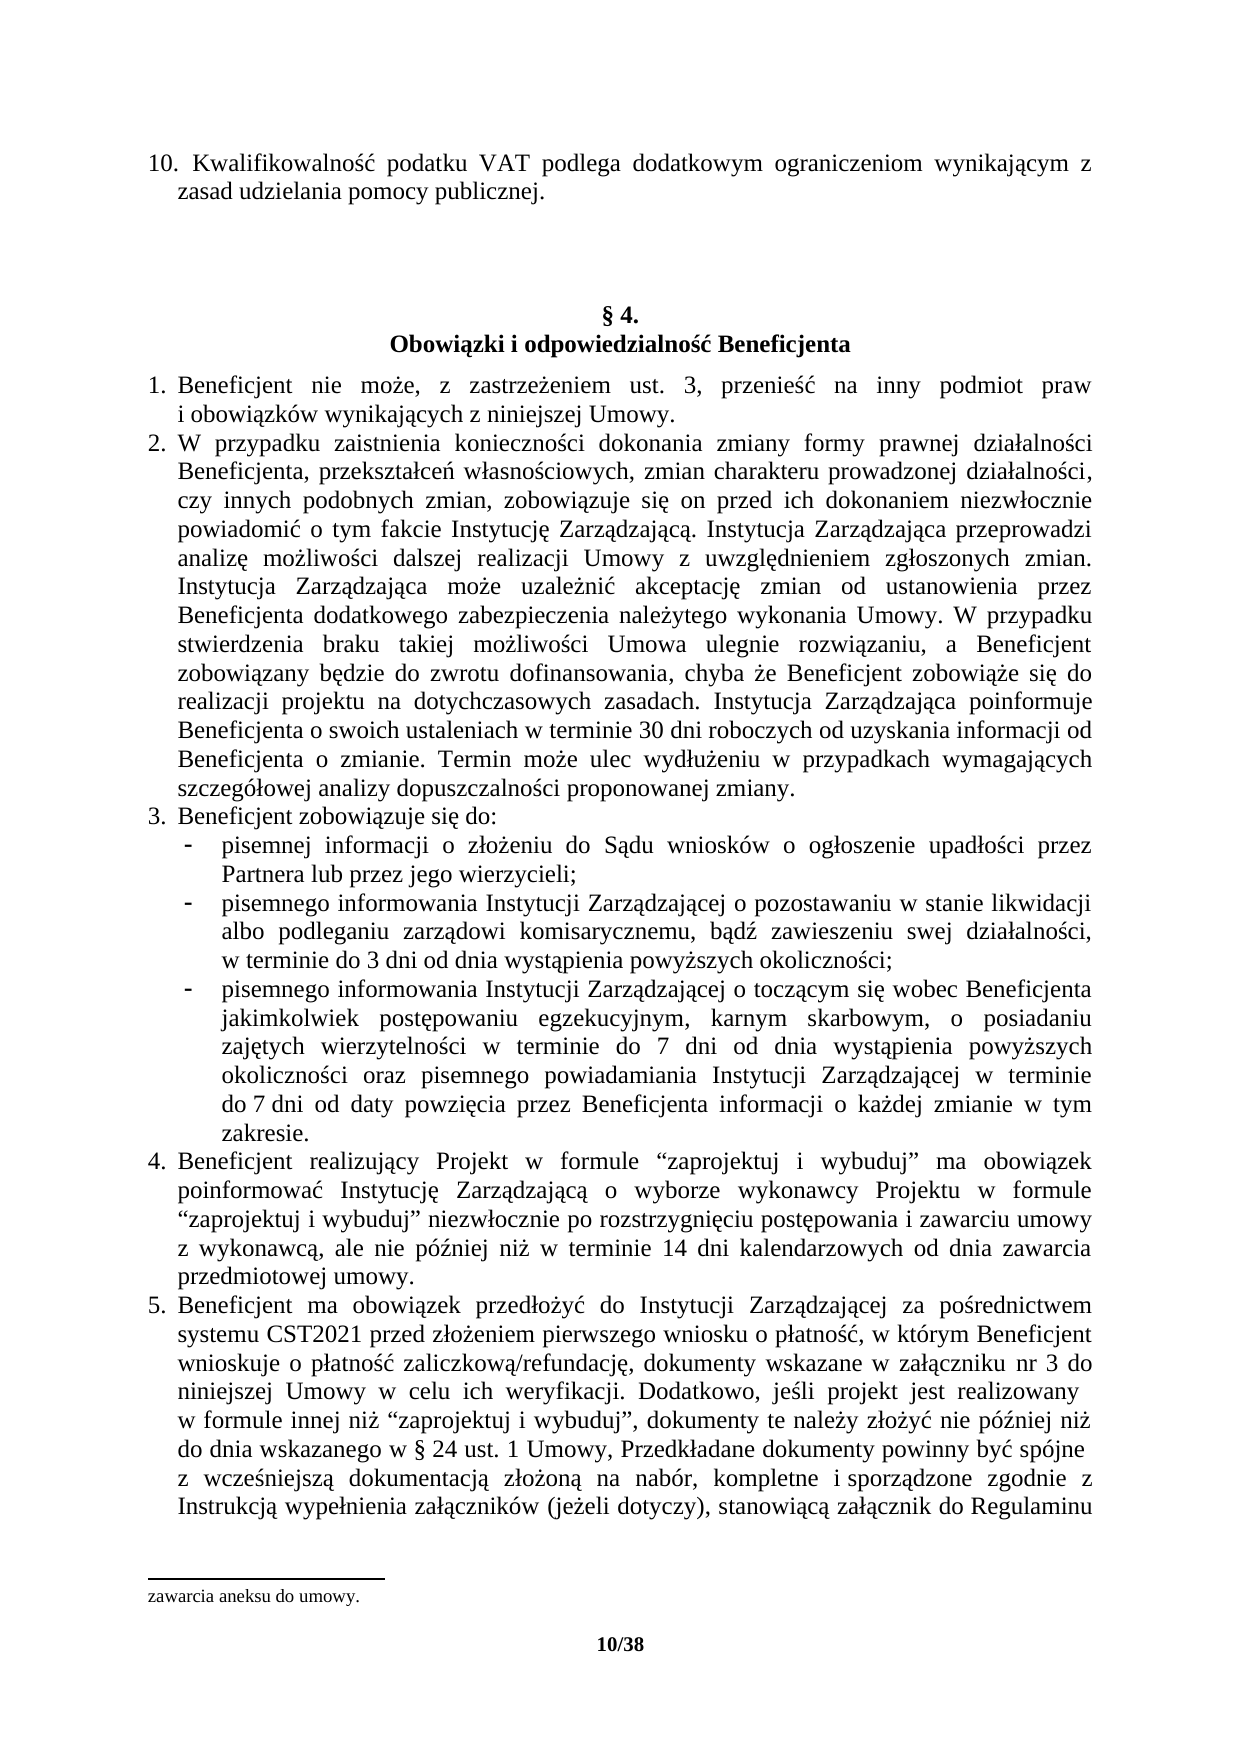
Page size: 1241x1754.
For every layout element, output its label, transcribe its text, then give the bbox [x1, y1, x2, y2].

list pisemnej informacji o złożeniu do Sądu wniosków o ogłoszenie upadłości przez Partnera lub przez jego wierzycieli; [184, 830, 1093, 888]
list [148, 1290, 1093, 1520]
list W przypadku zaistnienia konieczności dokonania zmiany formy prawnej działalności Beneficjenta, przekształceń własnościowych, zmian charakteru prowadzonej działalności, czy innych podobnych zmian, zobowiązuje się on przed ich dokonaniem niezwłocznie powiadomić o tym fakcie Instytucję Zarządzającą. Instytucja Zarządzająca przeprowadzi analizę możliwości dalszej realizacji Umowy z uwzględnieniem zgłoszonych zmian. Instytucja Zarządzająca może uzależnić akceptację zmian od ustanowienia przez Beneficjenta dodatkowego zabezpieczenia należytego wykonania Umowy. W przypadku stwierdzenia braku takiej możliwości Umowa ulegnie rozwiązaniu, a Beneficjent zobowiązany będzie do zwrotu dofinansowania, chyba że Beneficjent zobowiąże się do realizacji projektu na dotychczasowych zasadach. Instytucja Zarządzająca poinformuje Beneficjenta o swoich ustaleniach w terminie 30 dni roboczych od uzyskania informacji od Beneficjenta o zmianie. Termin może ulec wydłużeniu w przypadkach wymagających szczegółowej analizy dopuszczalności proponowanej zmiany. [148, 428, 1093, 801]
list pisemnego informowania Instytucji Zarządzającej o toczącym się wobec Beneficjenta jakimkolwiek postępowaniu egzekucyjnym, karnym skarbowym, o posiadaniu zajętych wierzytelności w terminie do 7 dni od dnia wystąpienia powyższych okoliczności oraz pisemnego powiadamiania Instytucji Zarządzającej w terminie do 7 dni od daty powzięcia przez Beneficjenta informacji o każdej zmianie w tym zakresie. [184, 974, 1093, 1146]
text § 4. Obowiązki i odpowiedzialność Beneficjenta [148, 300, 1093, 358]
list Beneficjent zobowiązuje się do: [148, 801, 1093, 830]
list pisemnego informowania Instytucji Zarządzającej o pozostawaniu w stanie likwidacji albo podleganiu zarządowi komisarycznemu, bądź zawieszeniu swej działalności, w terminie do 3 dni od dnia wystąpienia powyższych okoliczności; [184, 888, 1093, 974]
list Beneficjent realizujący Projekt w formule “zaprojektuj i wybuduj” ma obowiązek poinformować Instytucję Zarządzającą o wyborze wykonawcy Projektu w formule “zaprojektuj i wybuduj” niezwłocznie po rozstrzygnięciu postępowania i zawarciu umowy z wykonawcą, ale nie później niż w terminie 14 dni kalendarzowych od dnia zawarcia przedmiotowej umowy. [148, 1146, 1093, 1290]
list Kwalifikowalność podatku VAT podlega dodatkowym ograniczeniom wynikającym z zasad udzielania pomocy publicznej. [148, 148, 1093, 205]
list Beneficjent nie może, z zastrzeżeniem ust. 3, przenieść na inny podmiot praw i obowiązków wynikających z niniejszej Umowy. [148, 370, 1093, 428]
